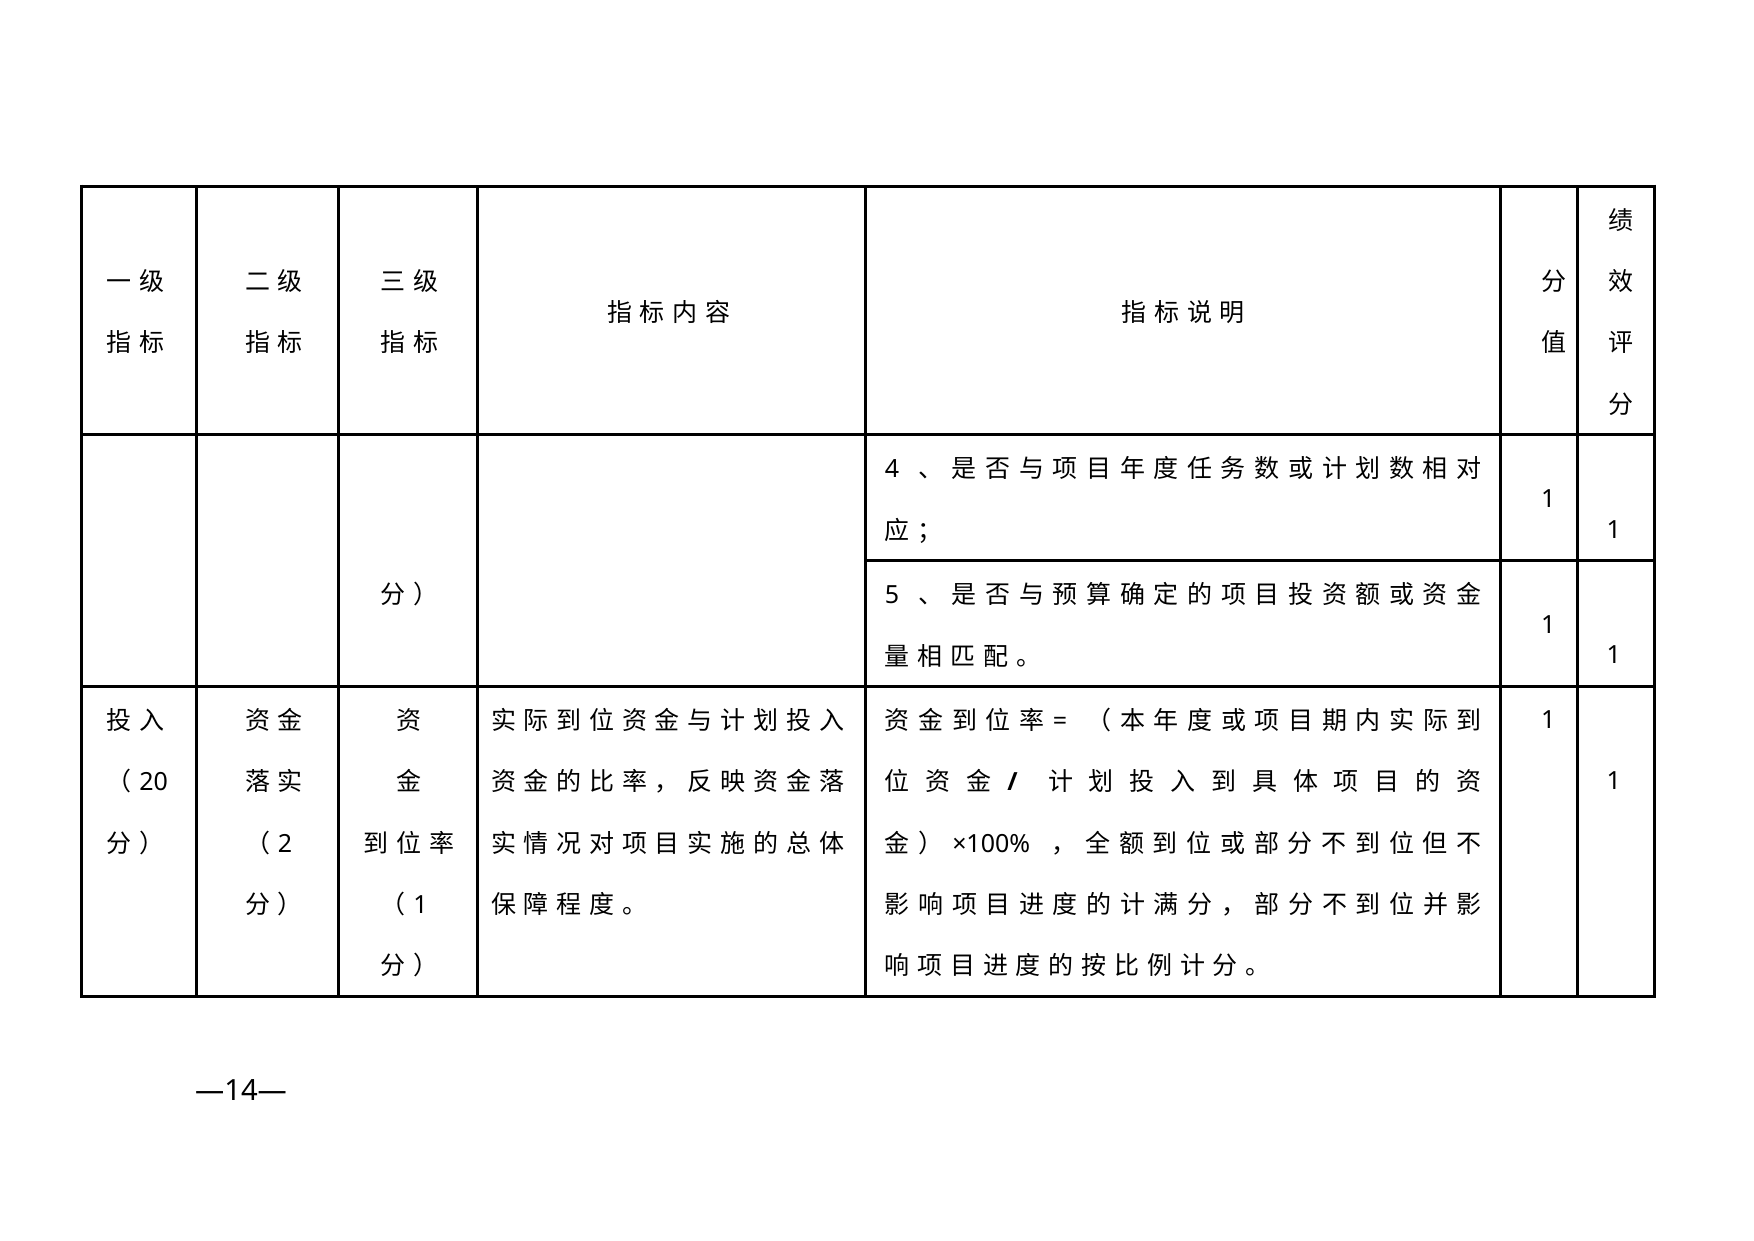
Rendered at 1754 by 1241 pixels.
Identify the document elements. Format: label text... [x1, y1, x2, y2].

table_cell 资金到位率=（本年度或项目期内实际到位资金/计划投入到具体项目的资金）×100%，全额到位或部分不到位但不影响项目进度的计满分，部分不到位并影响项目进度的按比例计分。 [867, 688, 1499, 995]
table_cell 实际到位资金与计划投入资金的比率，反映资金落实情况对项目实施的总体保障程度。 [479, 688, 864, 995]
table_header 三级 指标 [340, 188, 476, 433]
table_header 二级 指标 [198, 188, 337, 433]
table_cell 1 [1579, 436, 1653, 559]
table_cell 资金 落实 （2分） [198, 688, 337, 995]
table_cell 1 [1502, 562, 1576, 685]
table_header 分值 [1502, 188, 1576, 433]
table_cell 1 [1502, 436, 1576, 559]
table_cell 投入 （20分） [83, 688, 195, 995]
table_header 指标内容 [479, 188, 864, 433]
table_cell 5、是否与预算确定的项目投资额或资金量相匹配。 [867, 562, 1499, 685]
table_header 指标说明 [867, 188, 1499, 433]
table_cell 4、是否与项目年度任务数或计划数相对应； [867, 436, 1499, 559]
table_cell 资 金 到位率 （1分） [340, 688, 476, 995]
table_cell 1 [1502, 688, 1576, 995]
table_cell 1 [1579, 688, 1653, 995]
table_cell 1 [1579, 562, 1653, 685]
table_header 一级 指标 [83, 188, 195, 433]
table_header 绩效评分 [1579, 188, 1653, 433]
